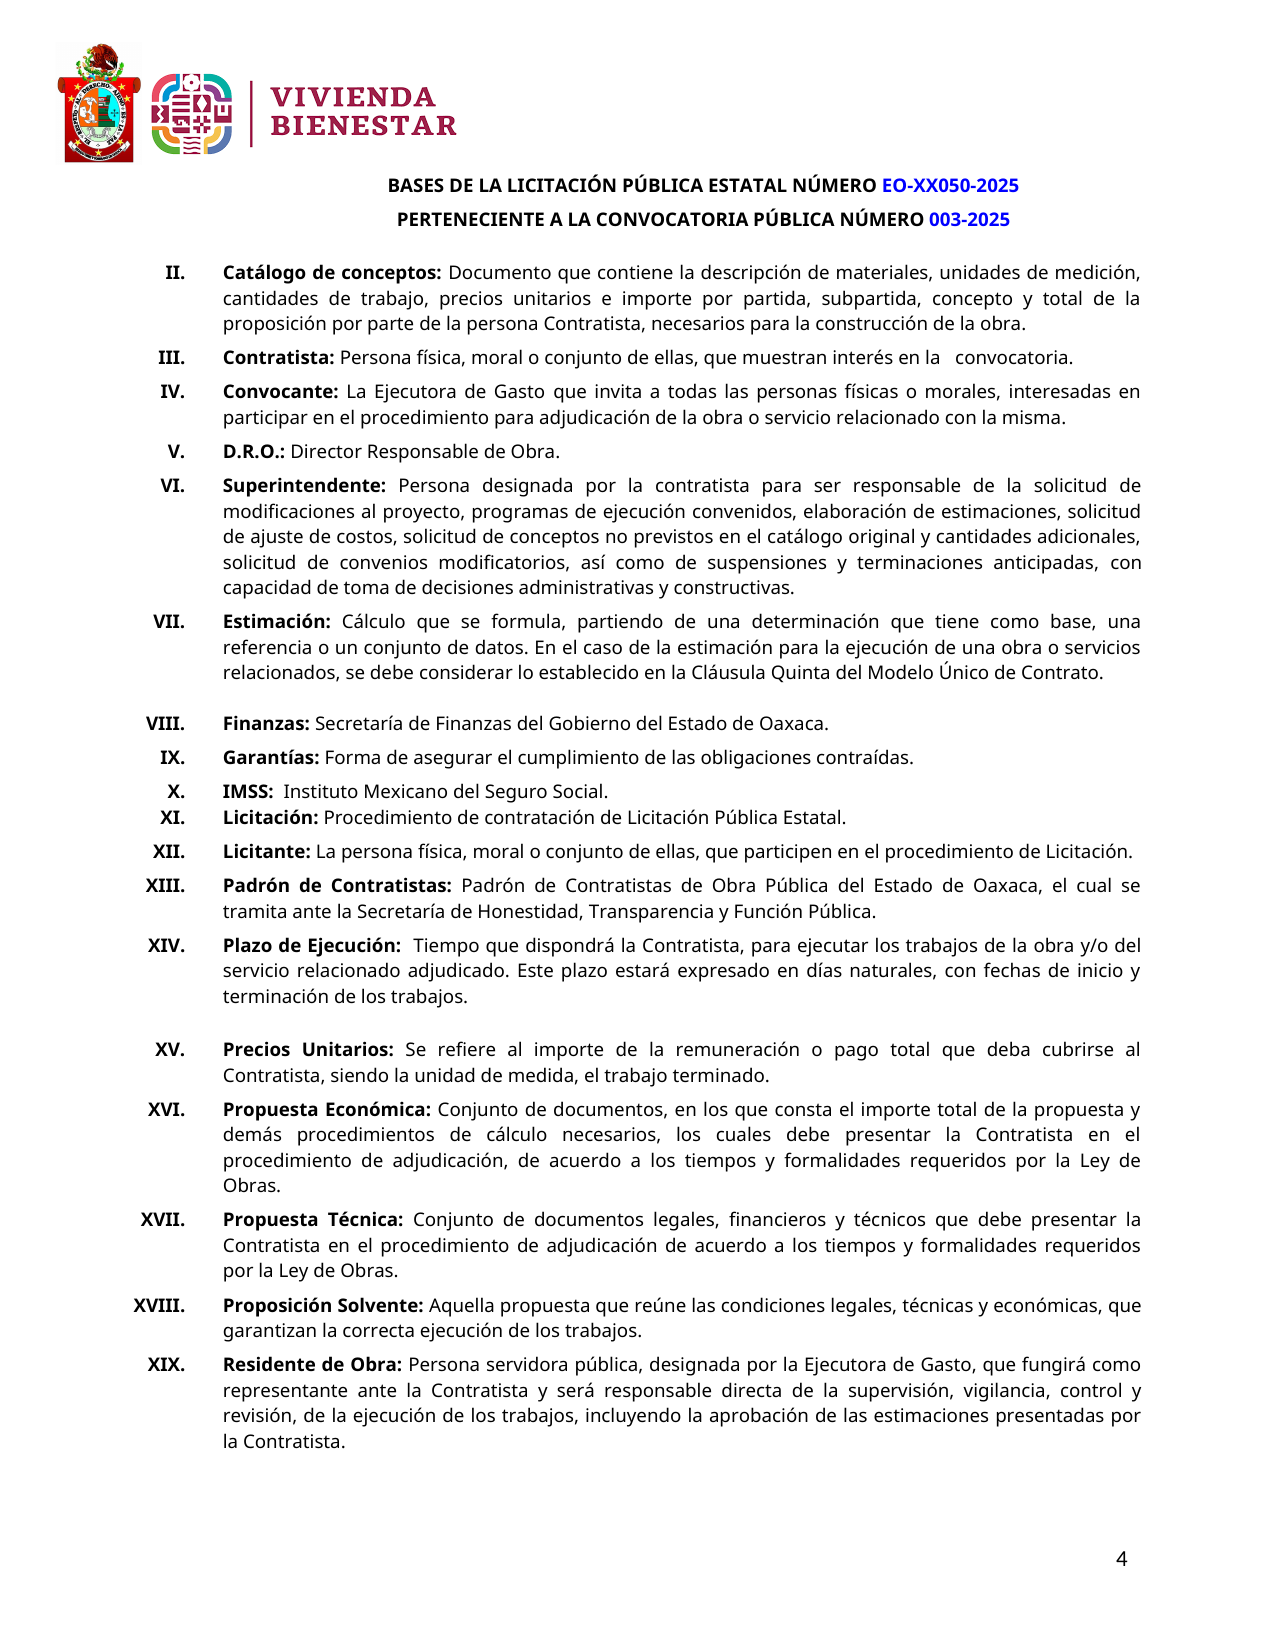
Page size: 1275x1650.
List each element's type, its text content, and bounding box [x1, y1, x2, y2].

picture [147, 66, 473, 163]
list Plazo de Ejecución: Tiempo que dispondrá la Contratista, para ejecutar los trabajos de la obra y/o del servicio relacionado adjudicado. Este plazo estará expresado en días naturales, con fechas de inicio y terminación de los trabajos. [185, 932, 1142, 1008]
list Precios Unitarios: Se refiere al importe de la remuneración o pago total que deba cubrirse al Contratista, siendo la unidad de medida, el trabajo terminado. [185, 1037, 1142, 1088]
list IMSS: Instituto Mexicano del Seguro Social. [185, 779, 1142, 804]
list Propuesta Económica: Conjunto de documentos, en los que consta el importe total de la propuesta y demás procedimientos de cálculo necesarios, los cuales debe presentar la Contratista en el procedimiento de adjudicación, de acuerdo a los tiempos y formalidades requeridos por la Ley de Obras. [185, 1096, 1142, 1198]
list Finanzas: Secretaría de Finanzas del Gobierno del Estado de Oaxaca. [185, 711, 1142, 736]
list Catálogo de conceptos: Documento que contiene la descripción de materiales, unidades de medición, cantidades de trabajo, precios unitarios e importe por partida, subpartida, concepto y total de la proposición por parte de la persona Contratista, necesarios para la construcción de la obra. [185, 259, 1142, 336]
list Estimación: Cálculo que se formula, partiendo de una determinación que tiene como base, una referencia o un conjunto de datos. En el caso de la estimación para la ejecución de una obra o servicios relacionados, se debe considerar lo establecido en la Cláusula Quinta del Modelo Único de Contrato. [185, 608, 1142, 685]
list Licitante: La persona física, moral o conjunto de ellas, que participen en el procedimiento de Licitación. [185, 838, 1142, 864]
list Contratista: Persona física, moral o conjunto de ellas, que muestran interés en la convocatoria. [185, 345, 1142, 370]
list Licitación: Procedimiento de contratación de Licitación Pública Estatal. [185, 804, 1142, 830]
list Padrón de Contratistas: Padrón de Contratistas de Obra Pública del Estado de Oaxaca, el cual se tramita ante la Secretaría de Honestidad, Transparencia y Función Pública. [185, 872, 1142, 923]
picture [55, 42, 143, 165]
list Superintendente: Persona designada por la contratista para ser responsable de la solicitud de modificaciones al proyecto, programas de ejecución convenidos, elaboración de estimaciones, solicitud de ajuste de costos, solicitud de conceptos no previstos en el catálogo original y cantidades adicionales, solicitud de convenios modificatorios, así como de suspensiones y terminaciones anticipadas, con capacidad de toma de decisiones administrativas y constructivas. [185, 472, 1142, 600]
list Garantías: Forma de asegurar el cumplimiento de las obligaciones contraídas. [185, 745, 1142, 770]
list Convocante: La Ejecutora de Gasto que invita a todas las personas físicas o morales, interesadas en participar en el procedimiento para adjudicación de la obra o servicio relacionado con la misma. [185, 379, 1142, 430]
list Proposición Solvente: Aquella propuesta que reúne las condiciones legales, técnicas y económicas, que garantizan la correcta ejecución de los trabajos. [185, 1292, 1142, 1343]
list Residente de Obra: Persona servidora pública, designada por la Ejecutora de Gasto, que fungirá como representante ante la Contratista y será responsable directa de la supervisión, vigilancia, control y revisión, de la ejecución de los trabajos, incluyendo la aprobación de las estimaciones presentadas por la Contratista. [185, 1351, 1142, 1453]
list Propuesta Técnica: Conjunto de documentos legales, financieros y técnicos que debe presentar la Contratista en el procedimiento de adjudicación de acuerdo a los tiempos y formalidades requeridos por la Ley de Obras. [185, 1207, 1142, 1283]
list D.R.O.: Director Responsable de Obra. [185, 438, 1142, 464]
